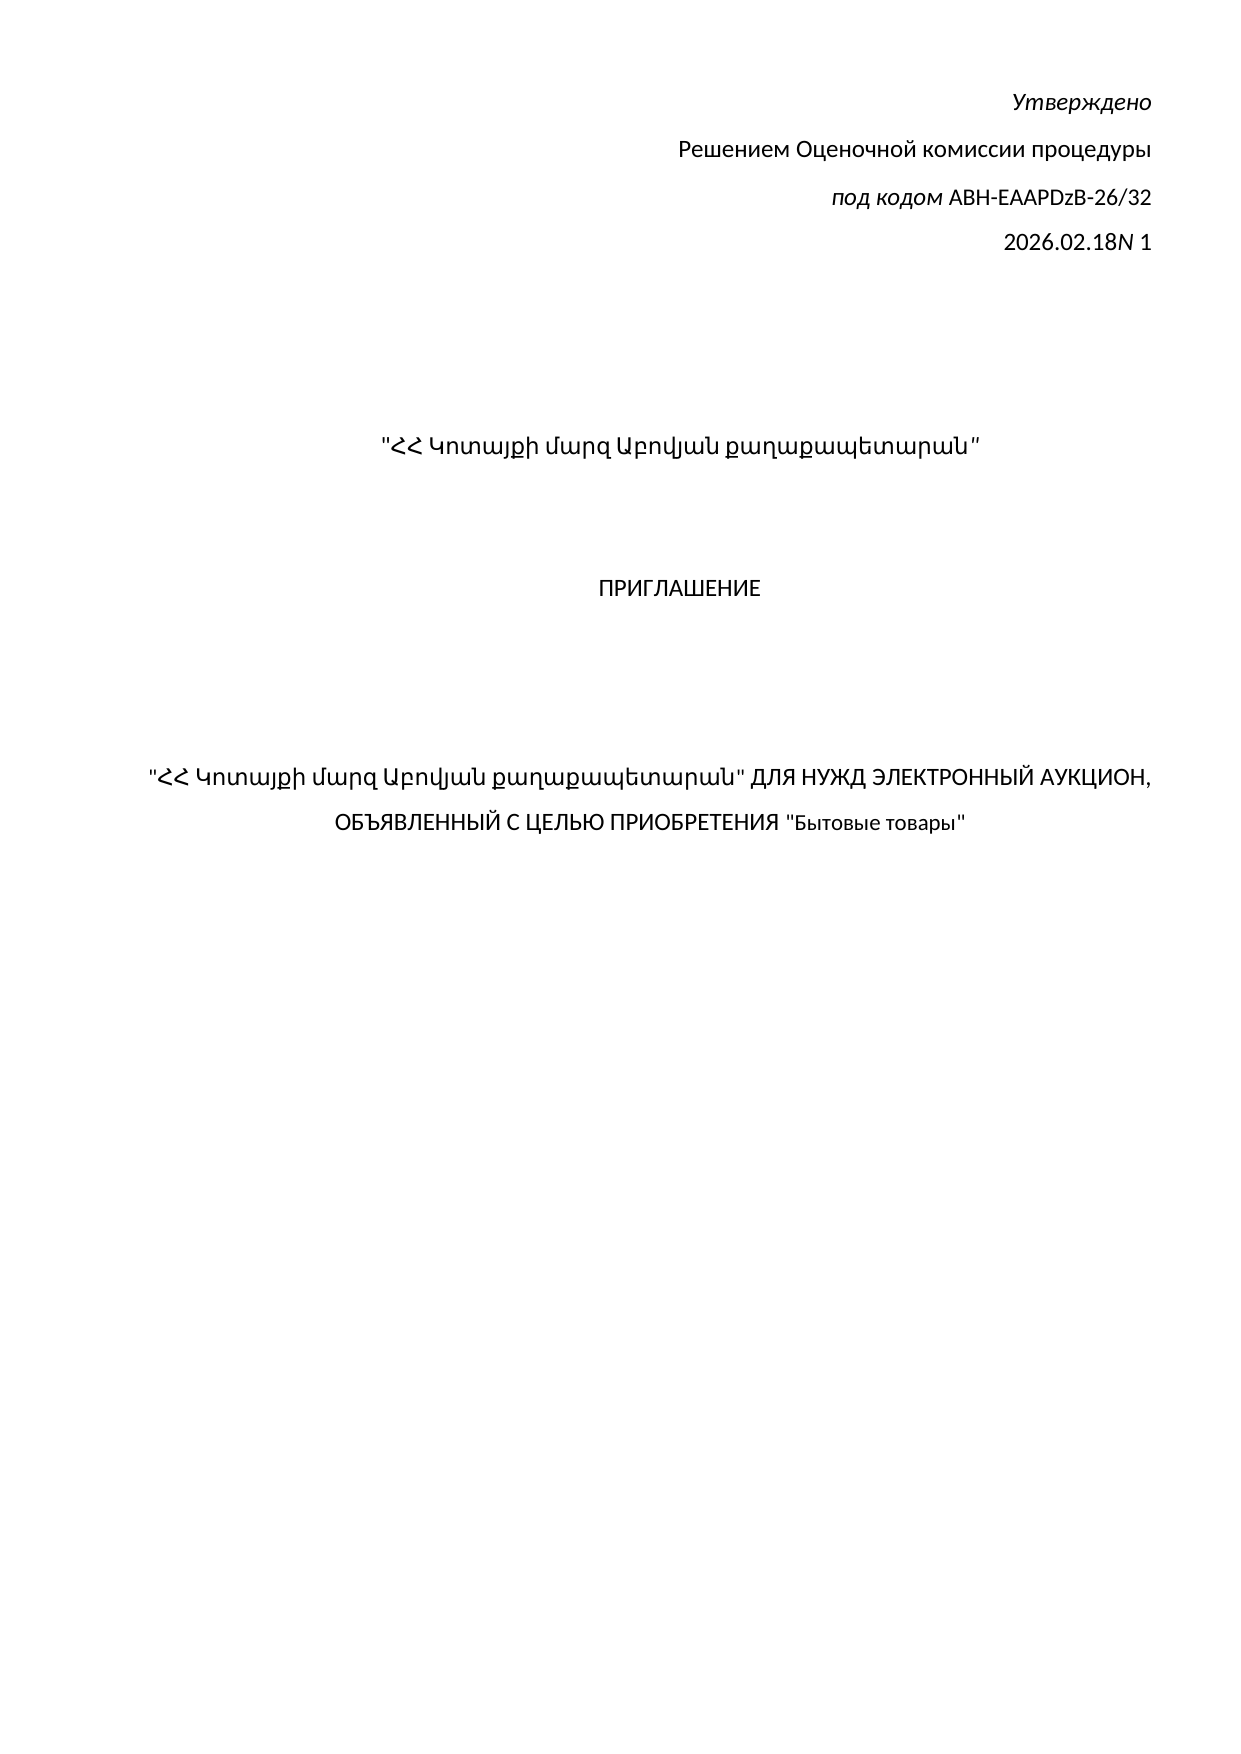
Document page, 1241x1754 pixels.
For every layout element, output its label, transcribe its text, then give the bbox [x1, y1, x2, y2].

text Утверждено [148, 86, 1152, 117]
text ОБЪЯВЛЕННЫЙ С ЦЕЛЬЮ ПРИОБРЕТЕНИЯ "Бытовые товары" [148, 807, 1152, 837]
text "ՀՀ Կոտայքի մարզ Աբովյան քաղաքապետարան" ДЛЯ НУЖД ЭЛЕКТРОННЫЙ АУКЦИОН, [148, 761, 1152, 791]
text под кодом АBH-EAAPDzB-26/32 2026.02.18 N 1 [148, 181, 1152, 257]
text Решением Оценочной комиссии процедуры [148, 134, 1152, 164]
text ПРИГЛАШЕНИЕ [148, 572, 1152, 603]
text "ՀՀ Կոտայքի մարզ Աբովյան քաղաքապետարան" [148, 431, 1152, 461]
